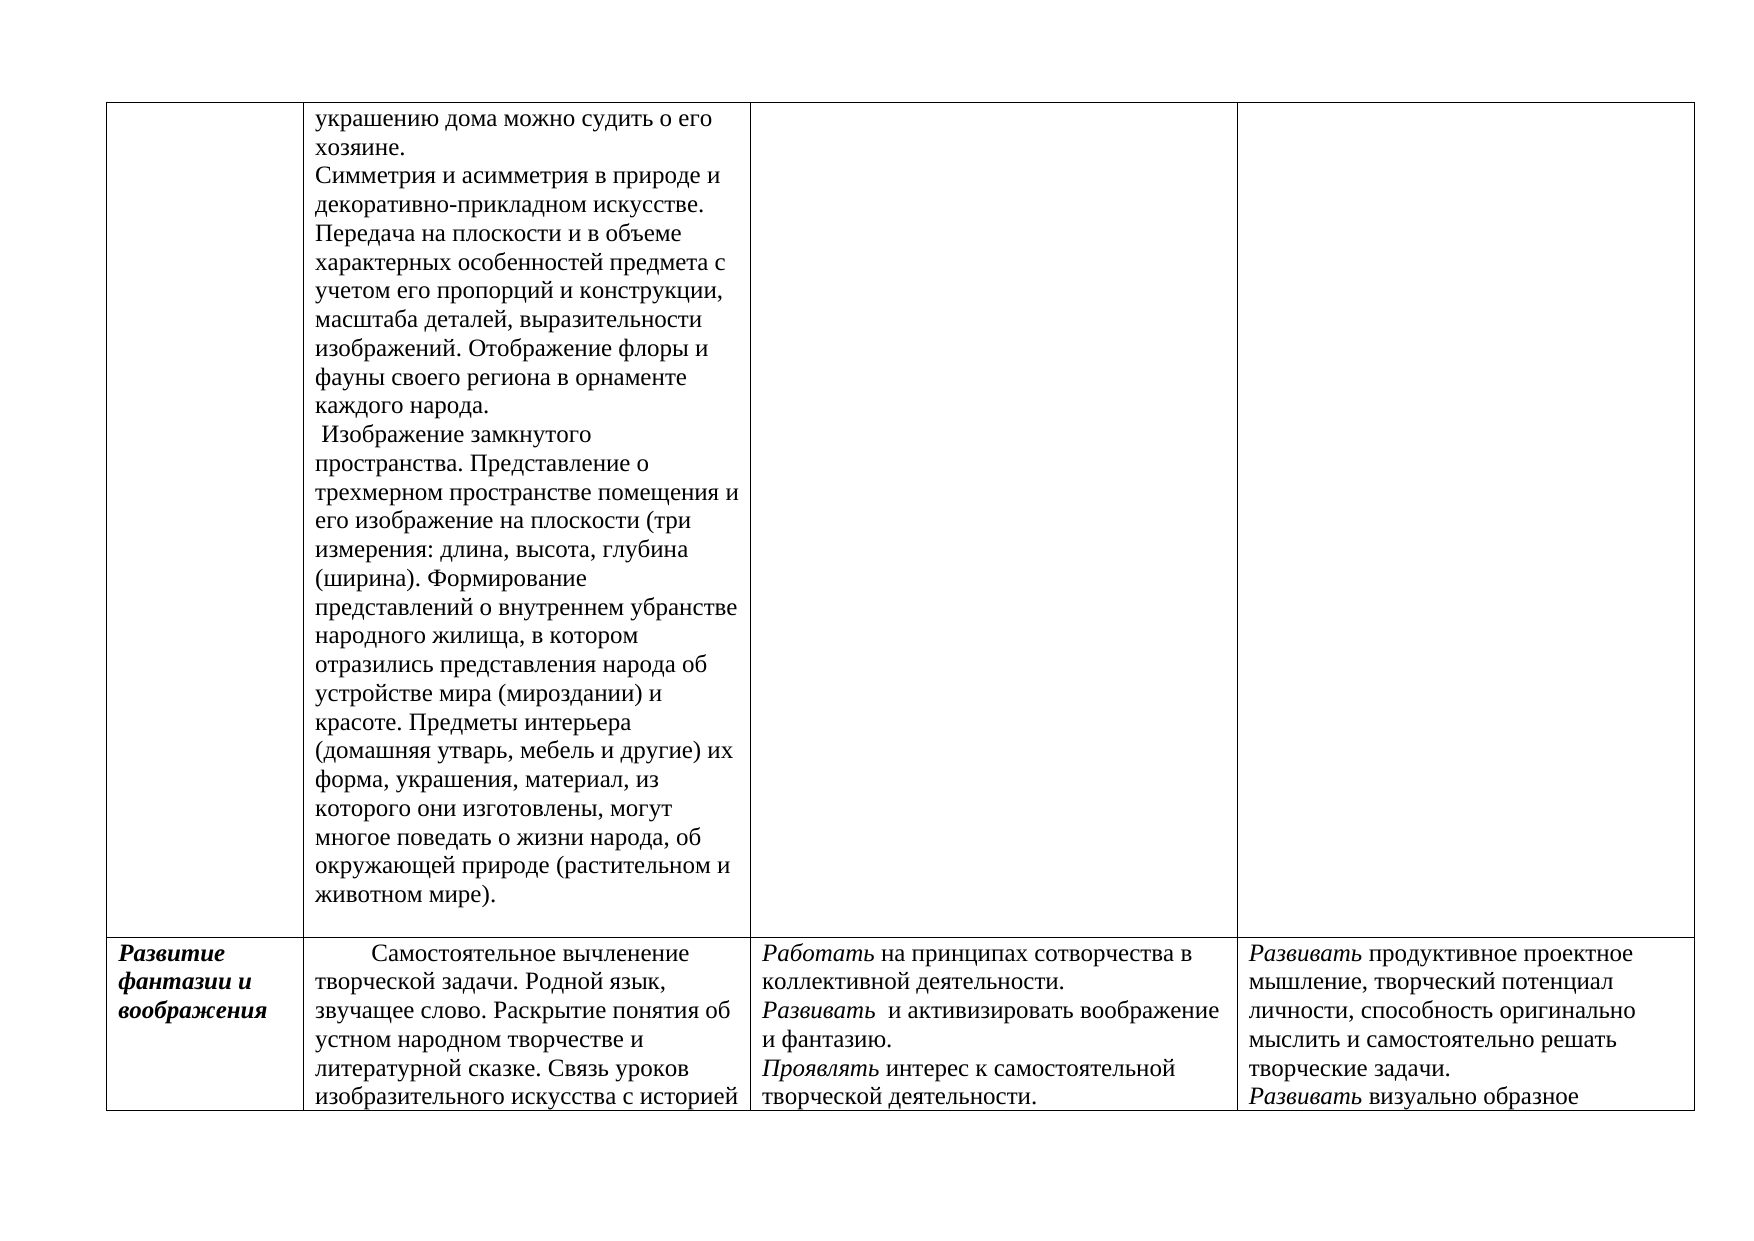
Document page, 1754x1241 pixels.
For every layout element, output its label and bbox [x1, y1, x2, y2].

table_cell [751, 103, 1237, 937]
table_cell [107, 103, 303, 937]
table_cell [751, 938, 1237, 1110]
table_cell [304, 103, 750, 937]
table_cell [107, 938, 303, 1110]
table_cell [1238, 938, 1694, 1110]
table_cell [304, 938, 750, 1110]
table_cell [1238, 103, 1694, 937]
